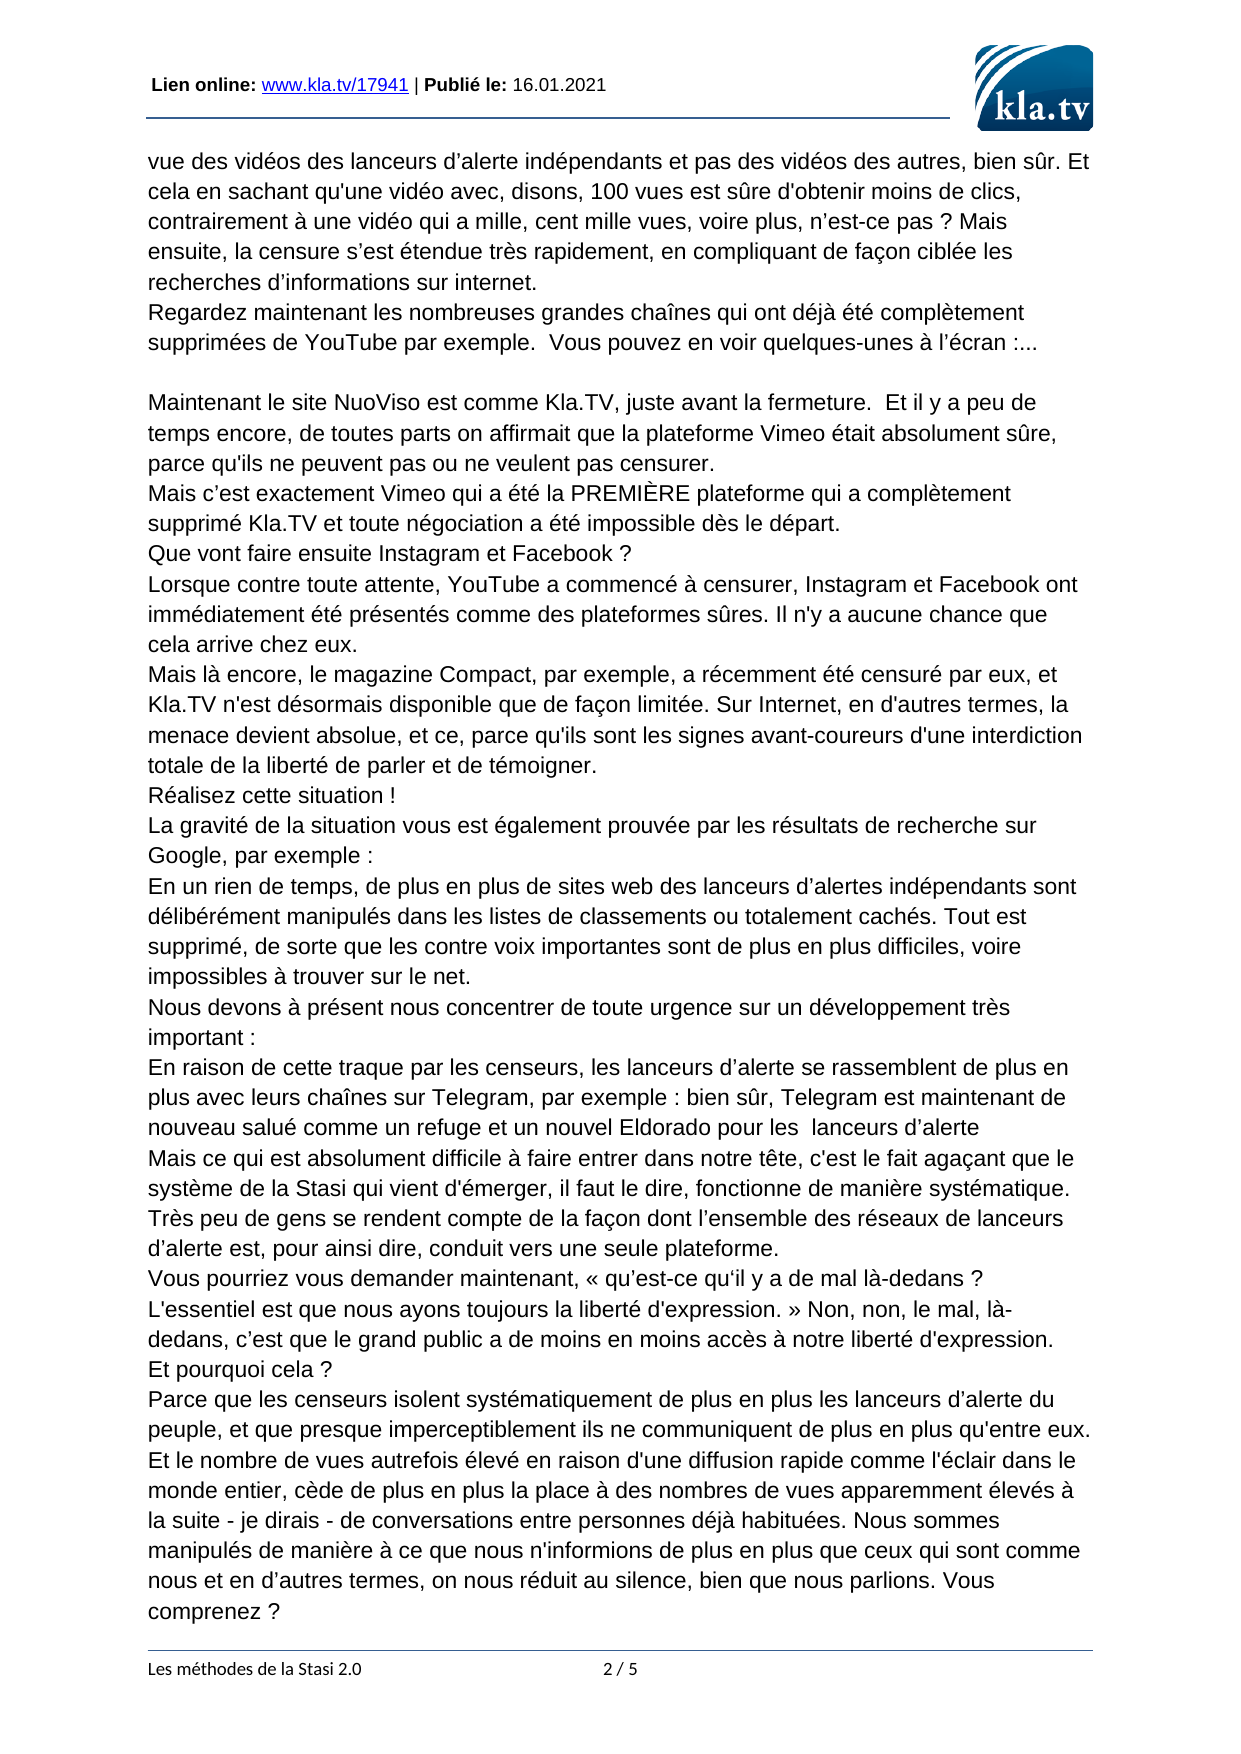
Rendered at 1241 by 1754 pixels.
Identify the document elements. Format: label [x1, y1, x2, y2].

text [148, 148, 1093, 1624]
